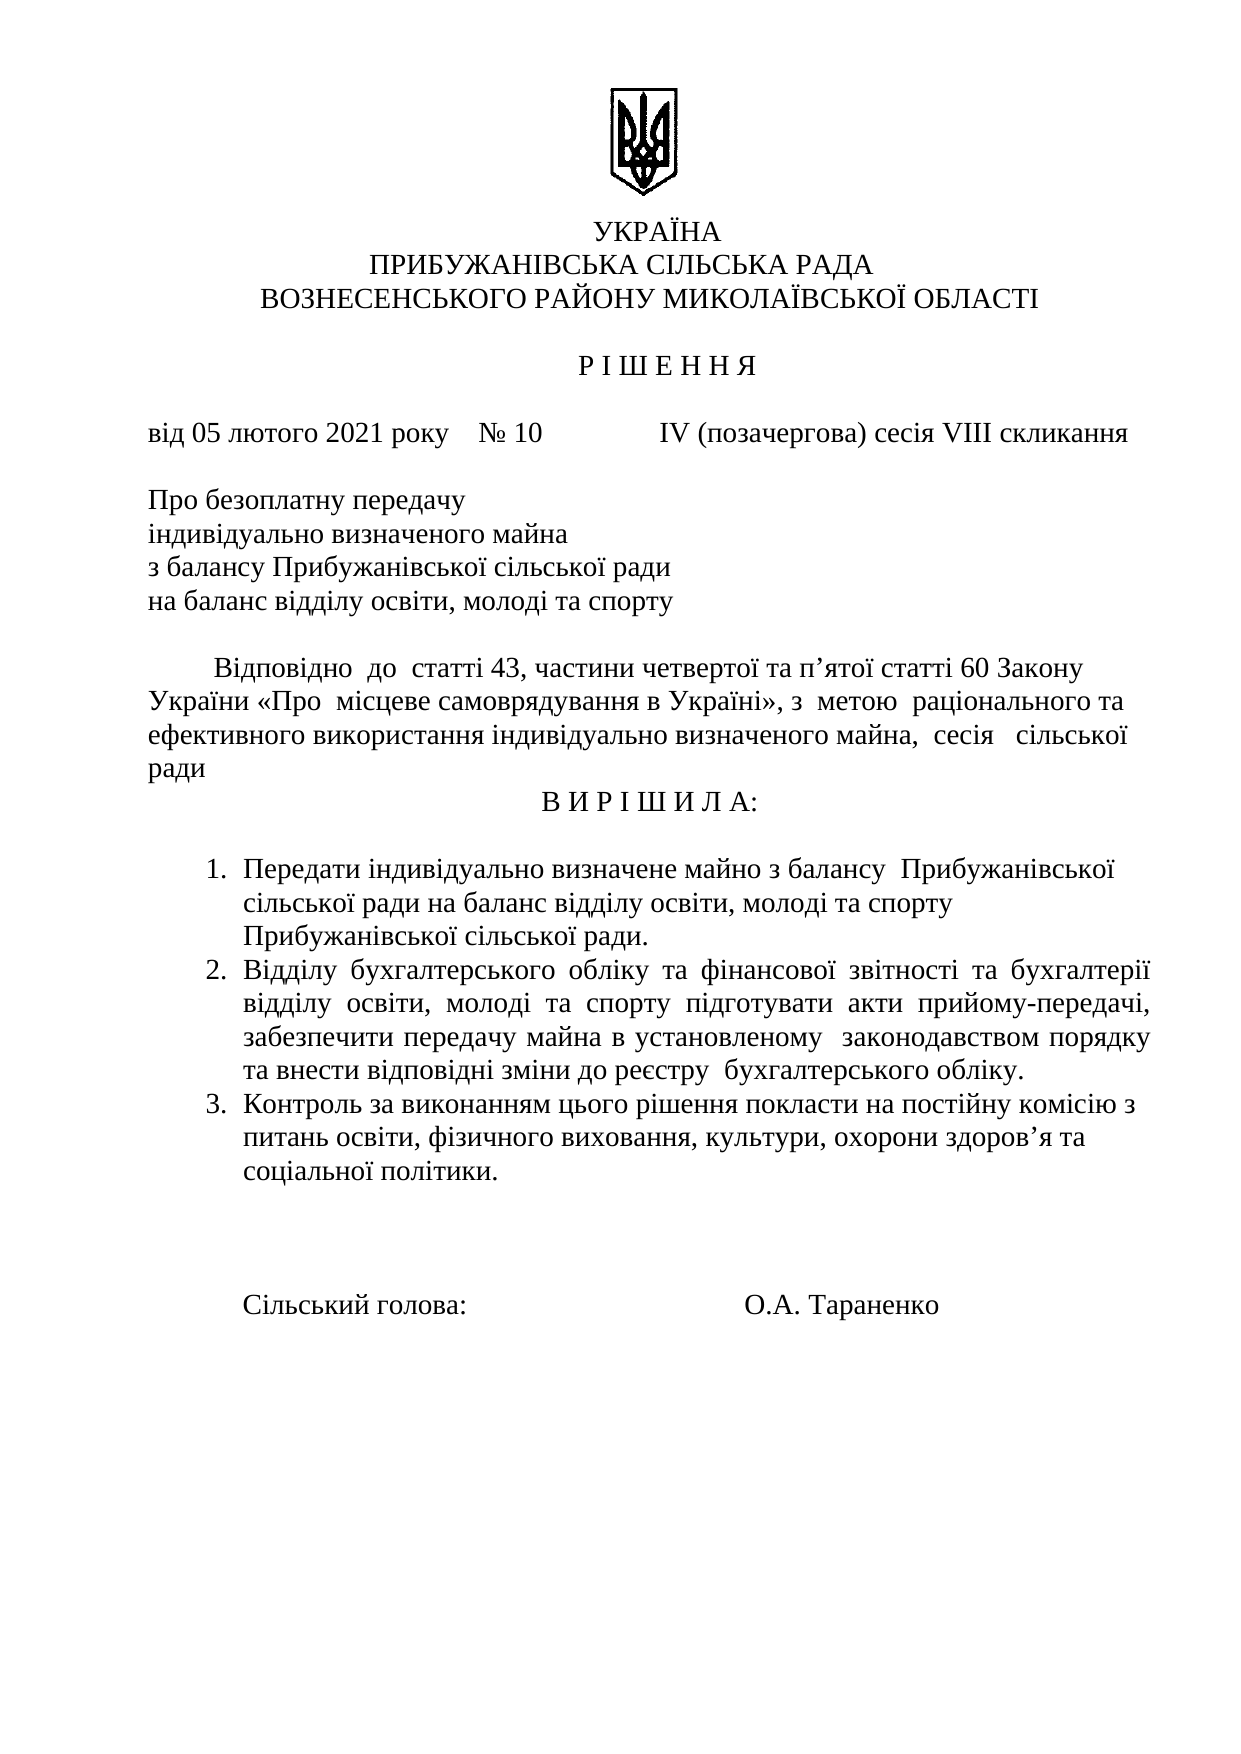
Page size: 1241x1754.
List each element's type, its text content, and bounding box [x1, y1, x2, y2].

text УКРАЇНА [148, 214, 1152, 247]
text В И Р І Ш И Л А: [148, 784, 1152, 818]
picture [596, 75, 685, 200]
text Відповідно до статті 43, частини четвертої та п’ятої статті 60 Закону України «Про місцеве самоврядування в Україні», з метою раціонального та ефективного використання індивідуально визначеного майна, сесія сільської ради [148, 650, 1152, 784]
text індивідуально визначеного майна [148, 516, 1152, 549]
list Відділу бухгалтерського обліку та фінансової звітності та бухгалтерії відділу освіти, молоді та спорту підготувати акти прийому-передачі, забезпечити передачу майна в установленому законодавством порядку та внести відповідні зміни до реєстру бухгалтерського обліку. [205, 952, 1152, 1086]
text Р І Ш Е Н Н Я [148, 348, 1152, 382]
text Про безоплатну передачу [148, 482, 1152, 516]
text з балансу Прибужанівської сільської ради [148, 549, 1152, 583]
text ВОЗНЕСЕНСЬКОГО РАЙОНУ МИКОЛАЇВСЬКОЇ ОБЛАСТІ [148, 281, 1152, 314]
list Передати індивідуально визначене майно з балансу Прибужанівської сільської ради на баланс відділу освіти, молоді та спорту Прибужанівської сільської ради. [205, 851, 1152, 952]
text ПРИБУЖАНІВСЬКА СІЛЬСЬКА РАДА [295, 247, 1152, 281]
text від 05 лютого 2021 року № 10 ІV (позачергова) сесія VІІІ скликання [148, 415, 1152, 449]
text Сільський голова: О.А. Тараненко [148, 1287, 1152, 1321]
list Контроль за виконанням цього рішення покласти на постійну комісію з питань освіти, фізичного виховання, культури, охорони здоров’я та соціальної політики. [205, 1086, 1152, 1187]
text на баланс відділу освіти, молоді та спорту [148, 583, 1152, 616]
